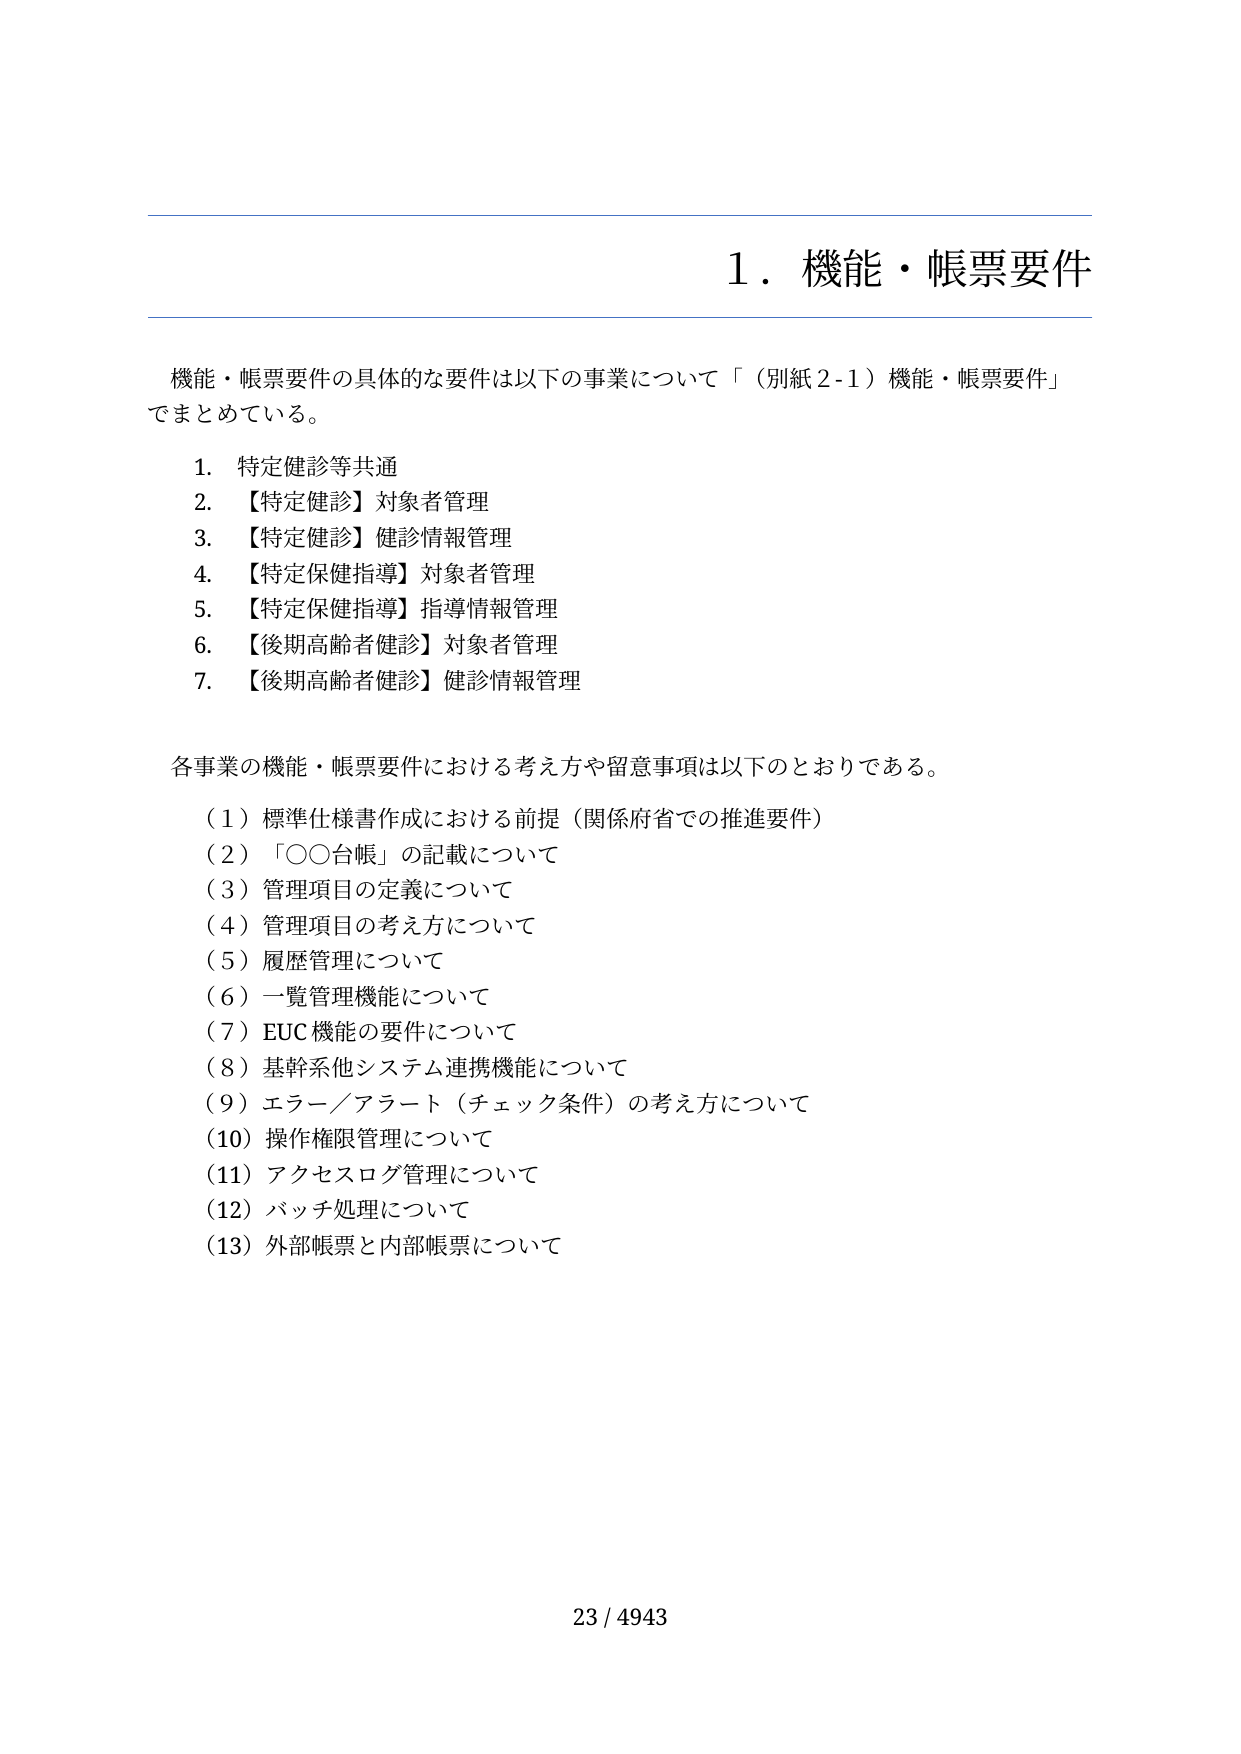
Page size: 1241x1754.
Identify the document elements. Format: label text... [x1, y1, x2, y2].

list 【後期高齢者健診】対象者管理 [193, 627, 1092, 660]
text （11）アクセスログ管理について [171, 1157, 1092, 1190]
text （８）基幹系他システム連携機能について [171, 1050, 1092, 1083]
text （５）履歴管理について [171, 943, 1092, 976]
text （12）バッチ処理について [171, 1193, 1092, 1226]
list 特定健診等共通 [193, 448, 1092, 482]
subtitle １．機能・帳票要件 [148, 216, 1092, 317]
text （４）管理項目の考え方について [171, 908, 1092, 941]
text 機能・帳票要件の具体的な要件は以下の事業について「（別紙２-１）機能・帳票要件」でまとめている。 [148, 361, 1092, 429]
text （７）EUC機能の要件について [171, 1014, 1092, 1047]
list 【特定健診】健診情報管理 [193, 520, 1092, 553]
text （９）エラー／アラート（チェック条件）の考え方について [192, 1086, 1092, 1118]
list 【特定健診】対象者管理 [193, 484, 1092, 517]
text 各事業の機能・帳票要件における考え方や留意事項は以下のとおりである。 [148, 749, 1092, 782]
list 【後期高齢者健診】健診情報管理 [193, 663, 1092, 696]
text （１）標準仕様書作成における前提（関係府省での推進要件） [171, 801, 1092, 834]
text （３）管理項目の定義について [171, 872, 1092, 905]
list 【特定保健指導】対象者管理 [193, 556, 1092, 589]
text （10）操作権限管理について [171, 1121, 1092, 1154]
list 【特定保健指導】指導情報管理 [193, 591, 1092, 624]
text （２）「○○台帳」の記載について [171, 837, 1092, 870]
text （13）外部帳票と内部帳票について [171, 1228, 1092, 1261]
text （６）一覧管理機能について [171, 979, 1092, 1012]
